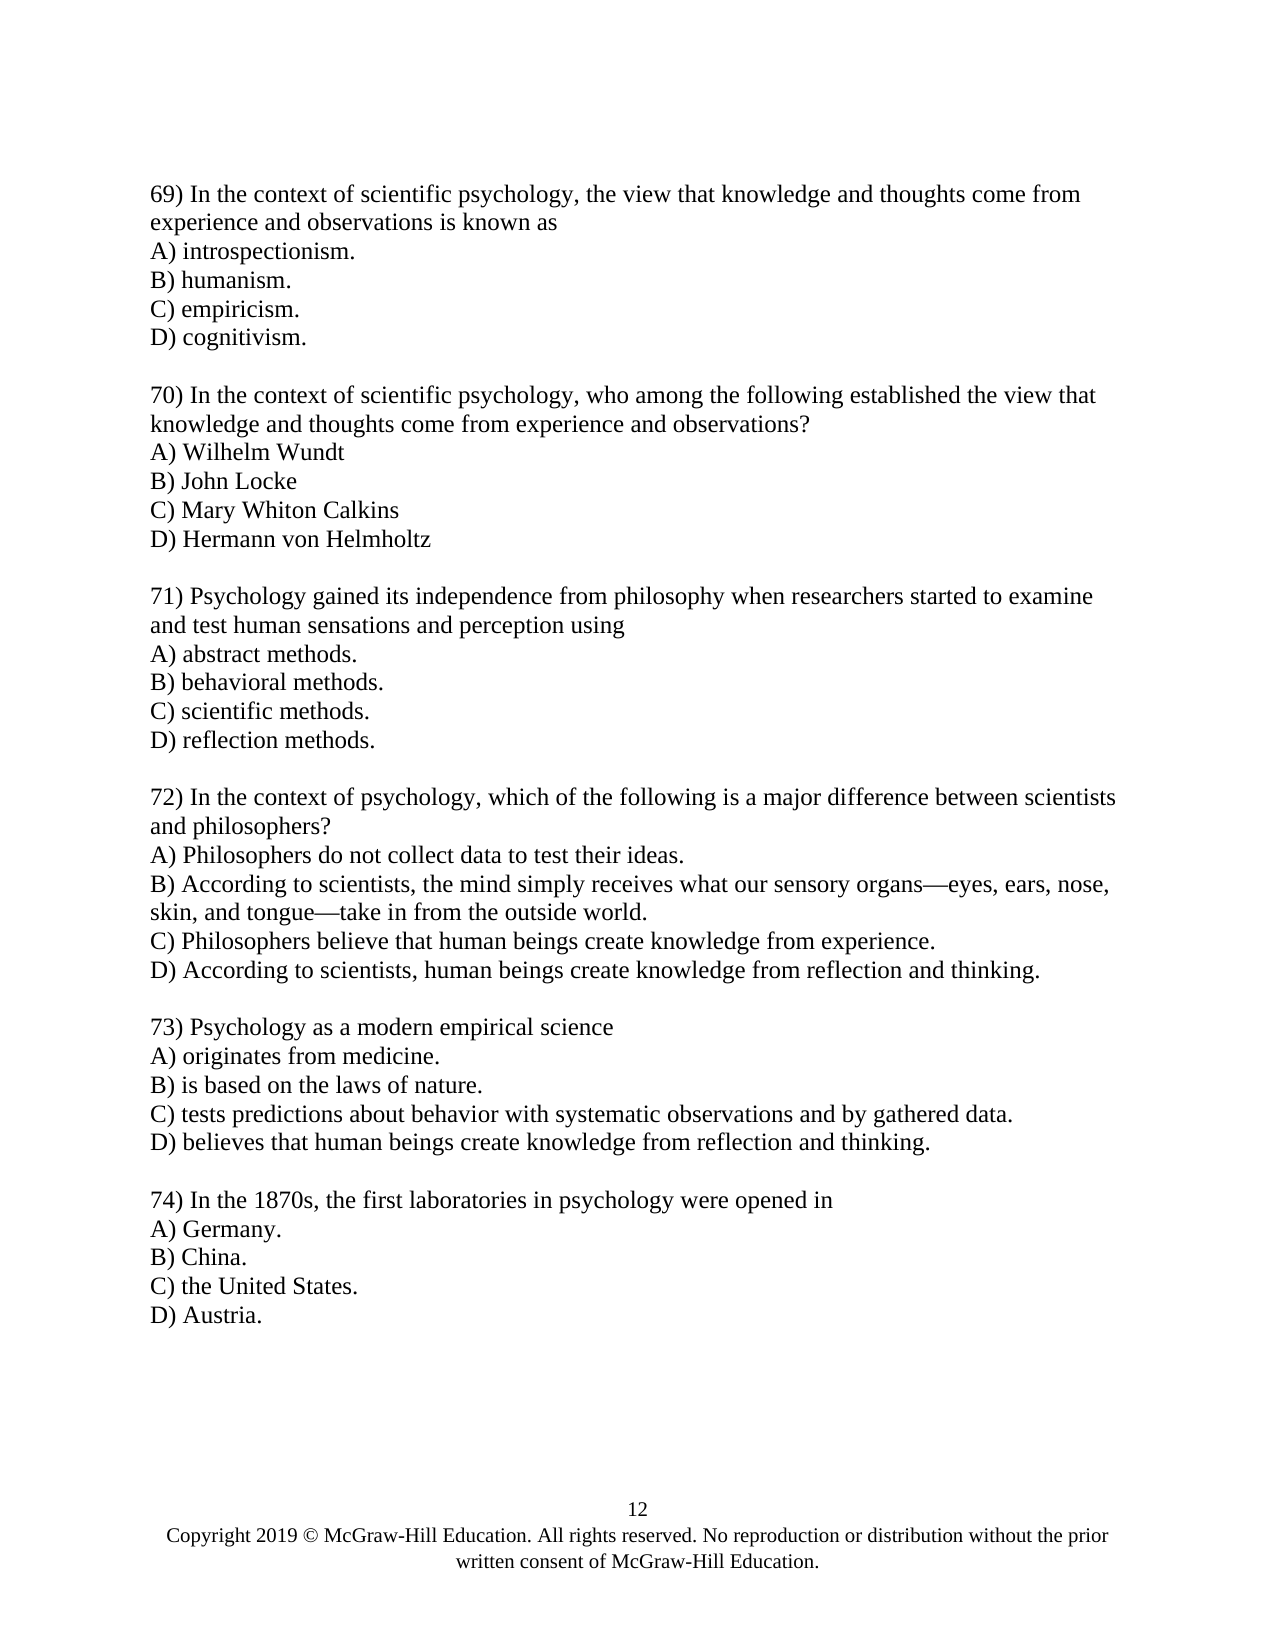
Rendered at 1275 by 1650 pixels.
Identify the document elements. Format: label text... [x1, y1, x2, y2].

text A) originates from medicine. [150, 1041, 1125, 1070]
text 73) Psychology as a modern empirical science [150, 1012, 1125, 1041]
text 72) In the context of psychology, which of the following is a major difference between scientists and philosophers? [150, 782, 1125, 840]
text A) Germany. [150, 1214, 1125, 1242]
text A) Wilhelm Wundt [150, 437, 1125, 466]
text C) the United States. [150, 1271, 1125, 1300]
text 74) In the 1870s, the first laboratories in psychology were opened in [150, 1185, 1125, 1214]
text C) tests predictions about behavior with systematic observations and by gathered data. [150, 1099, 1125, 1127]
text C) empiricism. [150, 294, 1125, 322]
text D) reflection methods. [150, 725, 1125, 754]
text C) Mary Whiton Calkins [150, 495, 1125, 524]
text D) Austria. [150, 1300, 1125, 1329]
text D) According to scientists, human beings create knowledge from reflection and thinking. [150, 955, 1125, 984]
text B) John Locke [150, 466, 1125, 495]
text 70) In the context of scientific psychology, who among the following established the view that knowledge and thoughts come from experience and observations? [150, 380, 1125, 437]
text A) Philosophers do not collect data to test their ideas. [150, 840, 1125, 869]
text B) humanism. [150, 265, 1125, 294]
text B) is based on the laws of nature. [150, 1070, 1125, 1099]
text A) abstract methods. [150, 639, 1125, 667]
text A) introspectionism. [150, 236, 1125, 265]
text D) cognitivism. [150, 322, 1125, 351]
text C) Philosophers believe that human beings create knowledge from experience. [150, 926, 1125, 955]
text C) scientific methods. [150, 696, 1125, 725]
text D) Hermann von Helmholtz [150, 524, 1125, 552]
text B) According to scientists, the mind simply receives what our sensory organs—eyes, ears, nose, skin, and tongue—take in from the outside world. [150, 869, 1125, 926]
text B) China. [150, 1242, 1125, 1271]
text 69) In the context of scientific psychology, the view that knowledge and thoughts come from experience and observations is known as [150, 179, 1125, 236]
text B) behavioral methods. [150, 667, 1125, 696]
text D) believes that human beings create knowledge from reflection and thinking. [150, 1127, 1125, 1156]
text 71) Psychology gained its independence from philosophy when researchers started to examine and test human sensations and perception using [150, 581, 1125, 639]
